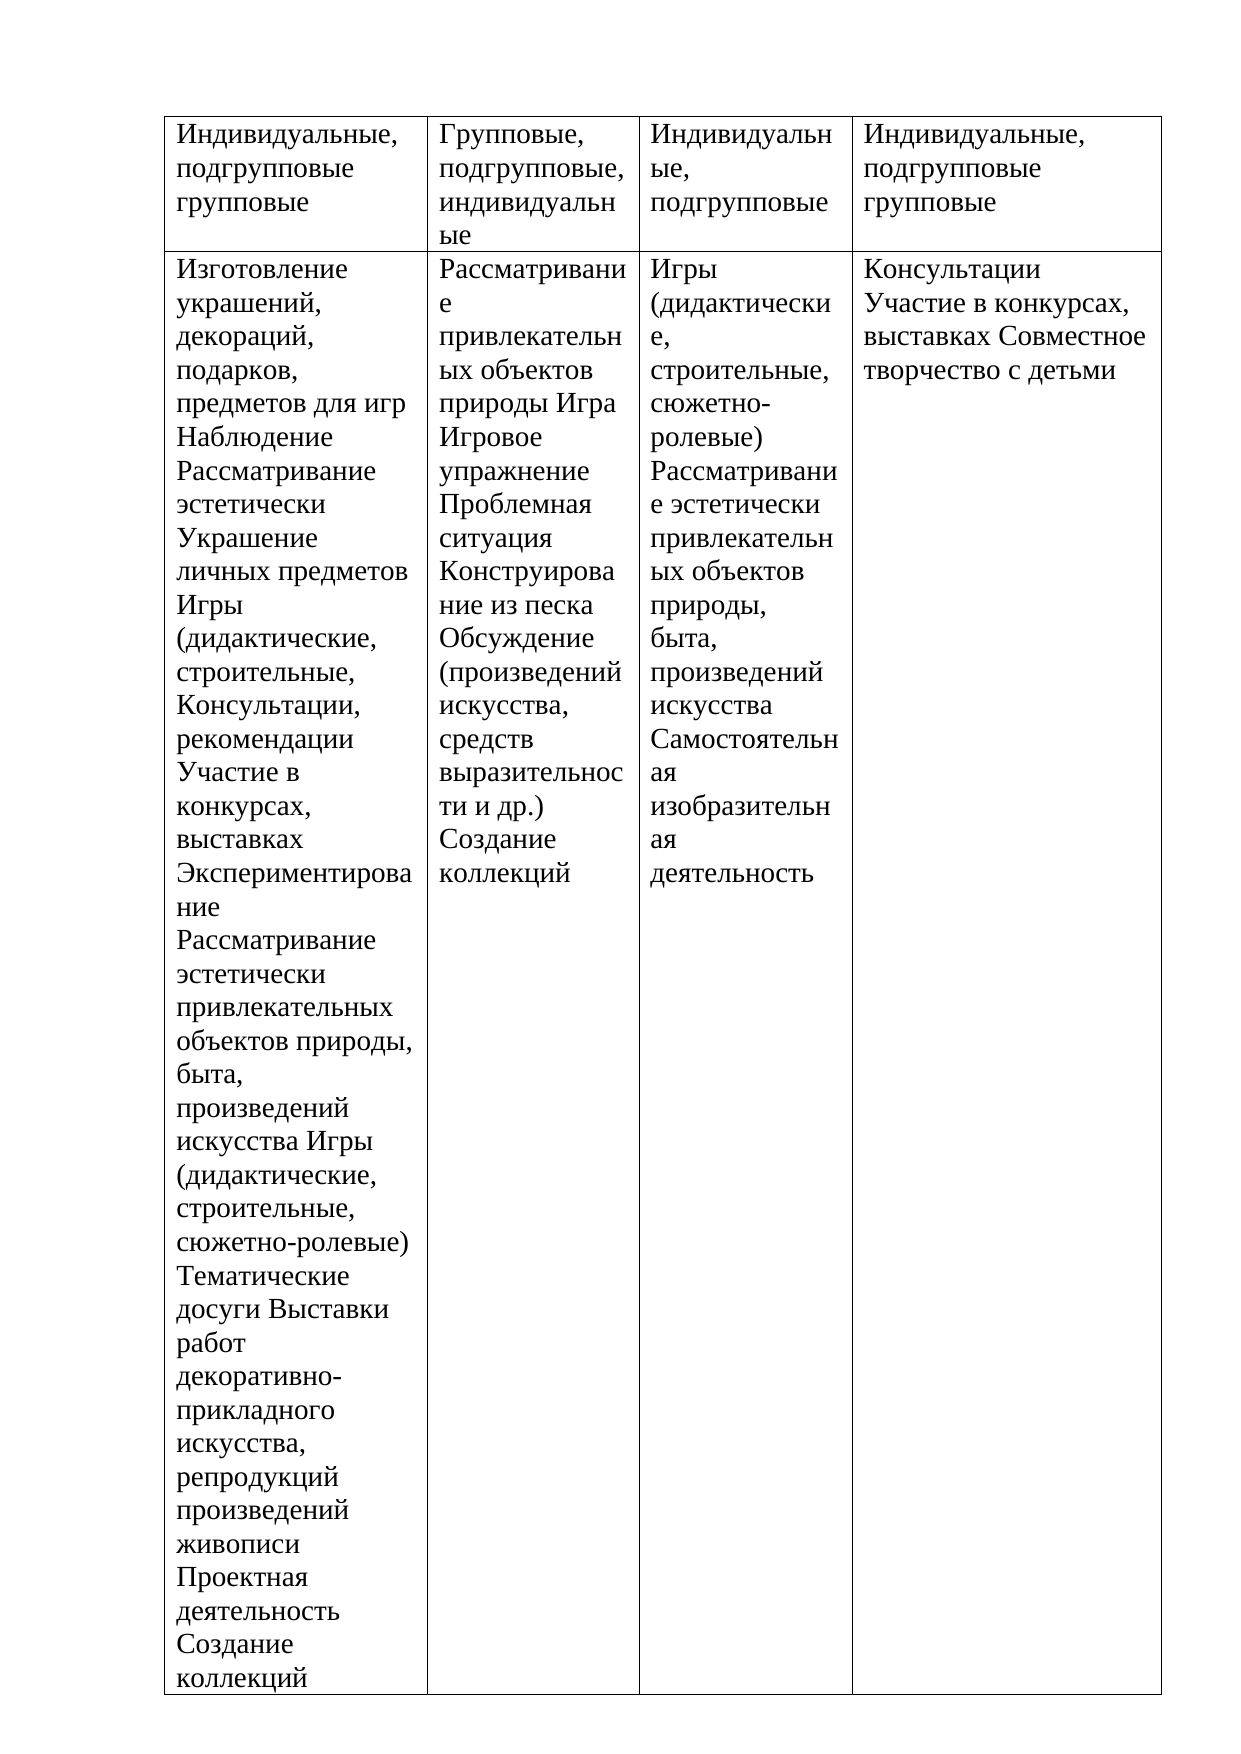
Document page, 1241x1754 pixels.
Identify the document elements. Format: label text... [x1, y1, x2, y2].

table_cell Индивидуальные, подгрупповые групповые [853, 117, 1161, 251]
table_cell Групповые, подгрупповые, индивидуальные [428, 117, 639, 251]
table_cell Индивидуальные, подгрупповые [640, 117, 852, 251]
table_cell Игры (дидактические, строительные, сюжетно- ролевые) Рассматривание эстетически привлекательных объектов природы, быта, произведений искусства Самостоятельная изобразительная деятельность [640, 252, 852, 1694]
table_cell Изготовление украшений, декораций, подарков, предметов для игр Наблюдение Рассматривание эстетически Украшение личных предметов Игры (дидактические, строительные, Консультации, рекомендации Участие в конкурсах, выставках Экспериментирование Рассматривание эстетически привлекательных объектов природы, быта, произведений искусства Игры (дидактические, строительные, сюжетно-ролевые) Тематические досуги Выставки работ декоративно- прикладного искусства, репродукций произведений живописи Проектная деятельность Создание коллекций [165, 252, 427, 1694]
table_cell Консультации Участие в конкурсах, выставках Совместное творчество с детьми [853, 252, 1161, 1694]
table_cell Рассматривание привлекательных объектов природы Игра Игровое упражнение Проблемная ситуация Конструирование из песка Обсуждение (произведений искусства, средств выразительности и др.) Создание коллекций [428, 252, 639, 1694]
table_cell Индивидуальные, подгрупповые групповые [165, 117, 427, 251]
